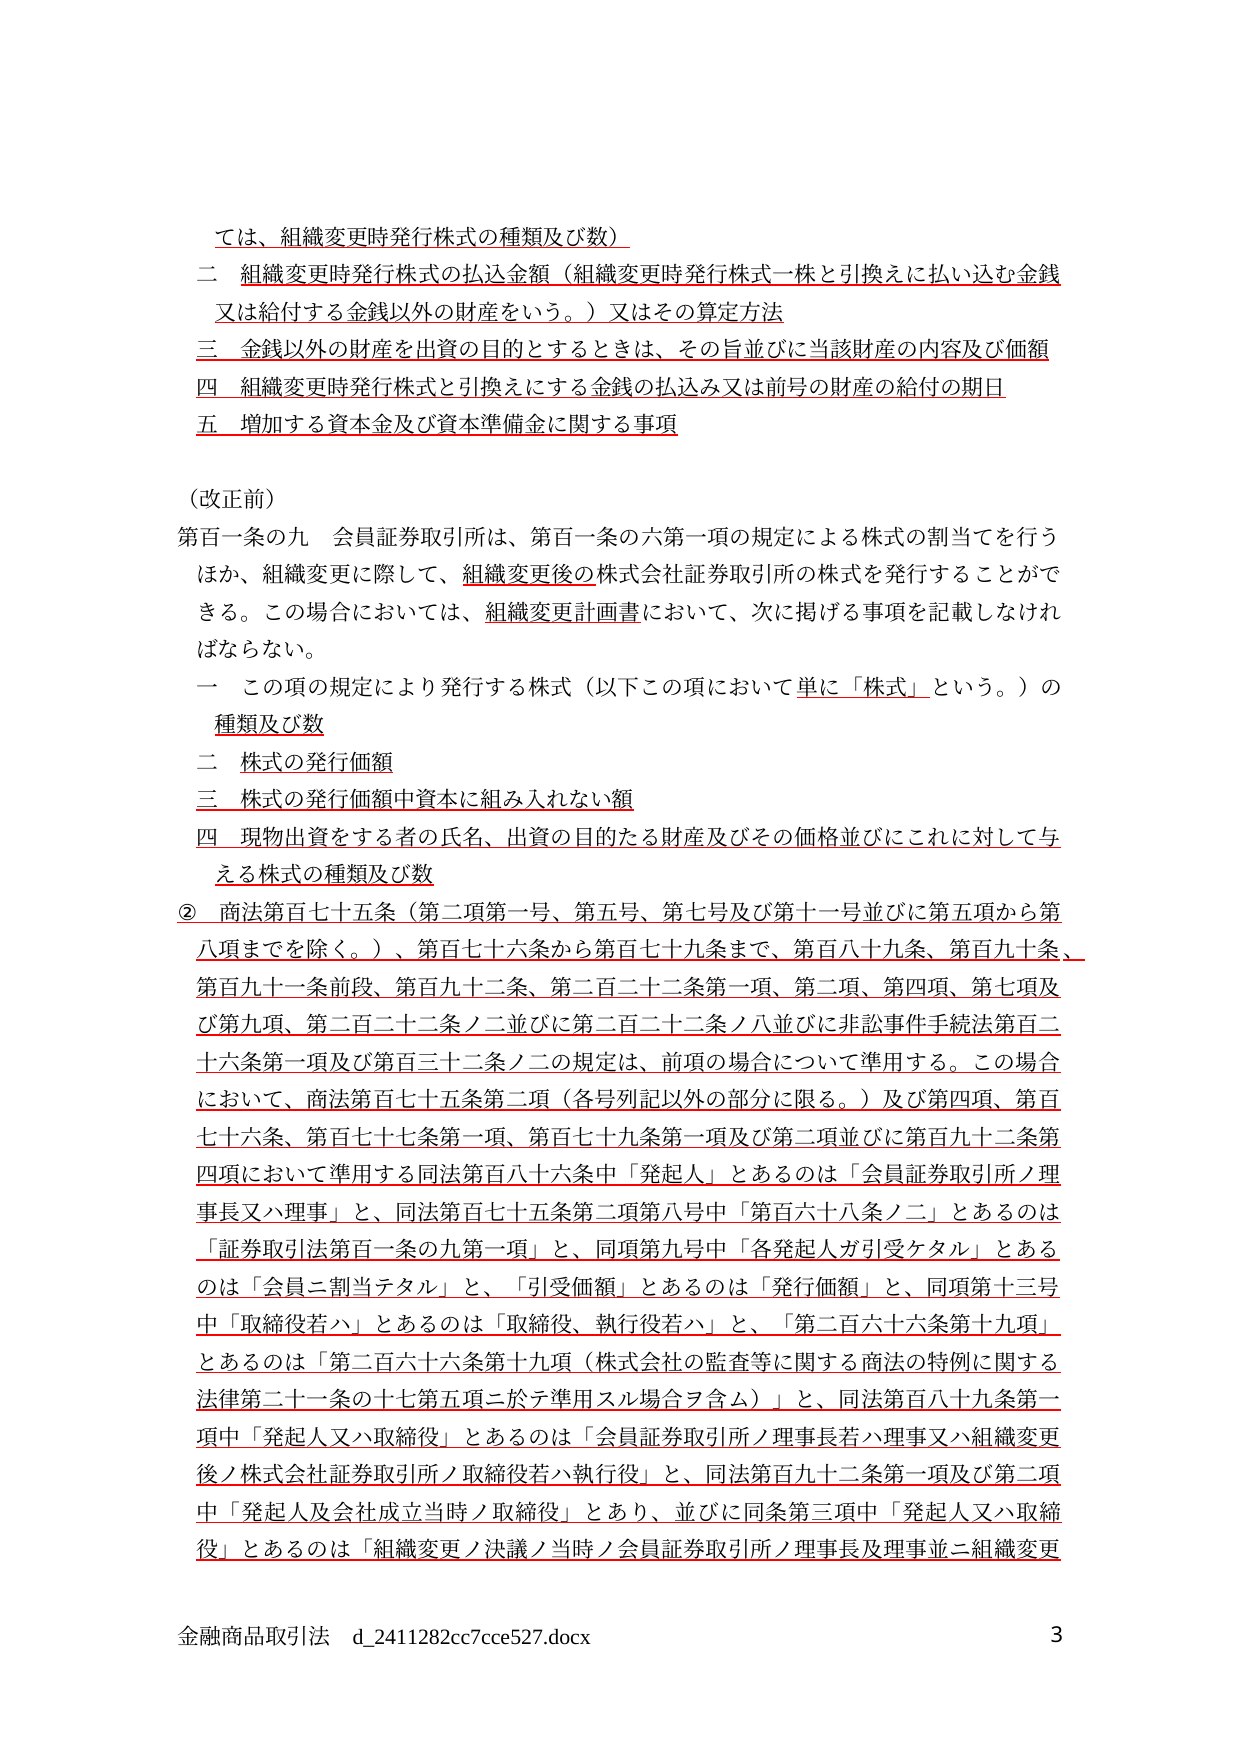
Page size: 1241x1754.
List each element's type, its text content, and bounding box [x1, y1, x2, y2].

text 二 株式の発行価額 [196, 742, 1063, 779]
text 三 金銭以外の財産を出資の目的とするときは、その旨並びに当該財産の内容及び価額 [196, 329, 1063, 367]
text 五 増加する資本金及び資本準備金に関する事項 [196, 404, 1063, 442]
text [196, 217, 1063, 254]
text 四 組織変更時発行株式と引換えにする金銭の払込み又は前号の財産の給付の期日 [196, 367, 1063, 404]
text 二 組織変更時発行株式の払込金額（組織変更時発行株式一株と引換えに払い込む金銭又は給付する金銭以外の財産をいう。）又はその算定方法 [196, 254, 1063, 329]
text 一 この項の規定により発行する株式（以下この項において単に「株式」という。）の種類及び数 [196, 667, 1063, 742]
text 三 株式の発行価額中資本に組み入れない額 [196, 779, 1063, 817]
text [177, 892, 1063, 1567]
text 第百一条の九 会員証券取引所は、第百一条の六第一項の規定による株式の割当てを行うほか、組織変更に際して、組織変更後の株式会社証券取引所の株式を発行することができる。この場合においては、組織変更計画書において、次に掲げる事項を記載しなければならない。 [177, 517, 1063, 667]
text （改正前） [177, 479, 1063, 517]
text 四 現物出資をする者の氏名、出資の目的たる財産及びその価格並びにこれに対して与える株式の種類及び数 [196, 817, 1063, 892]
